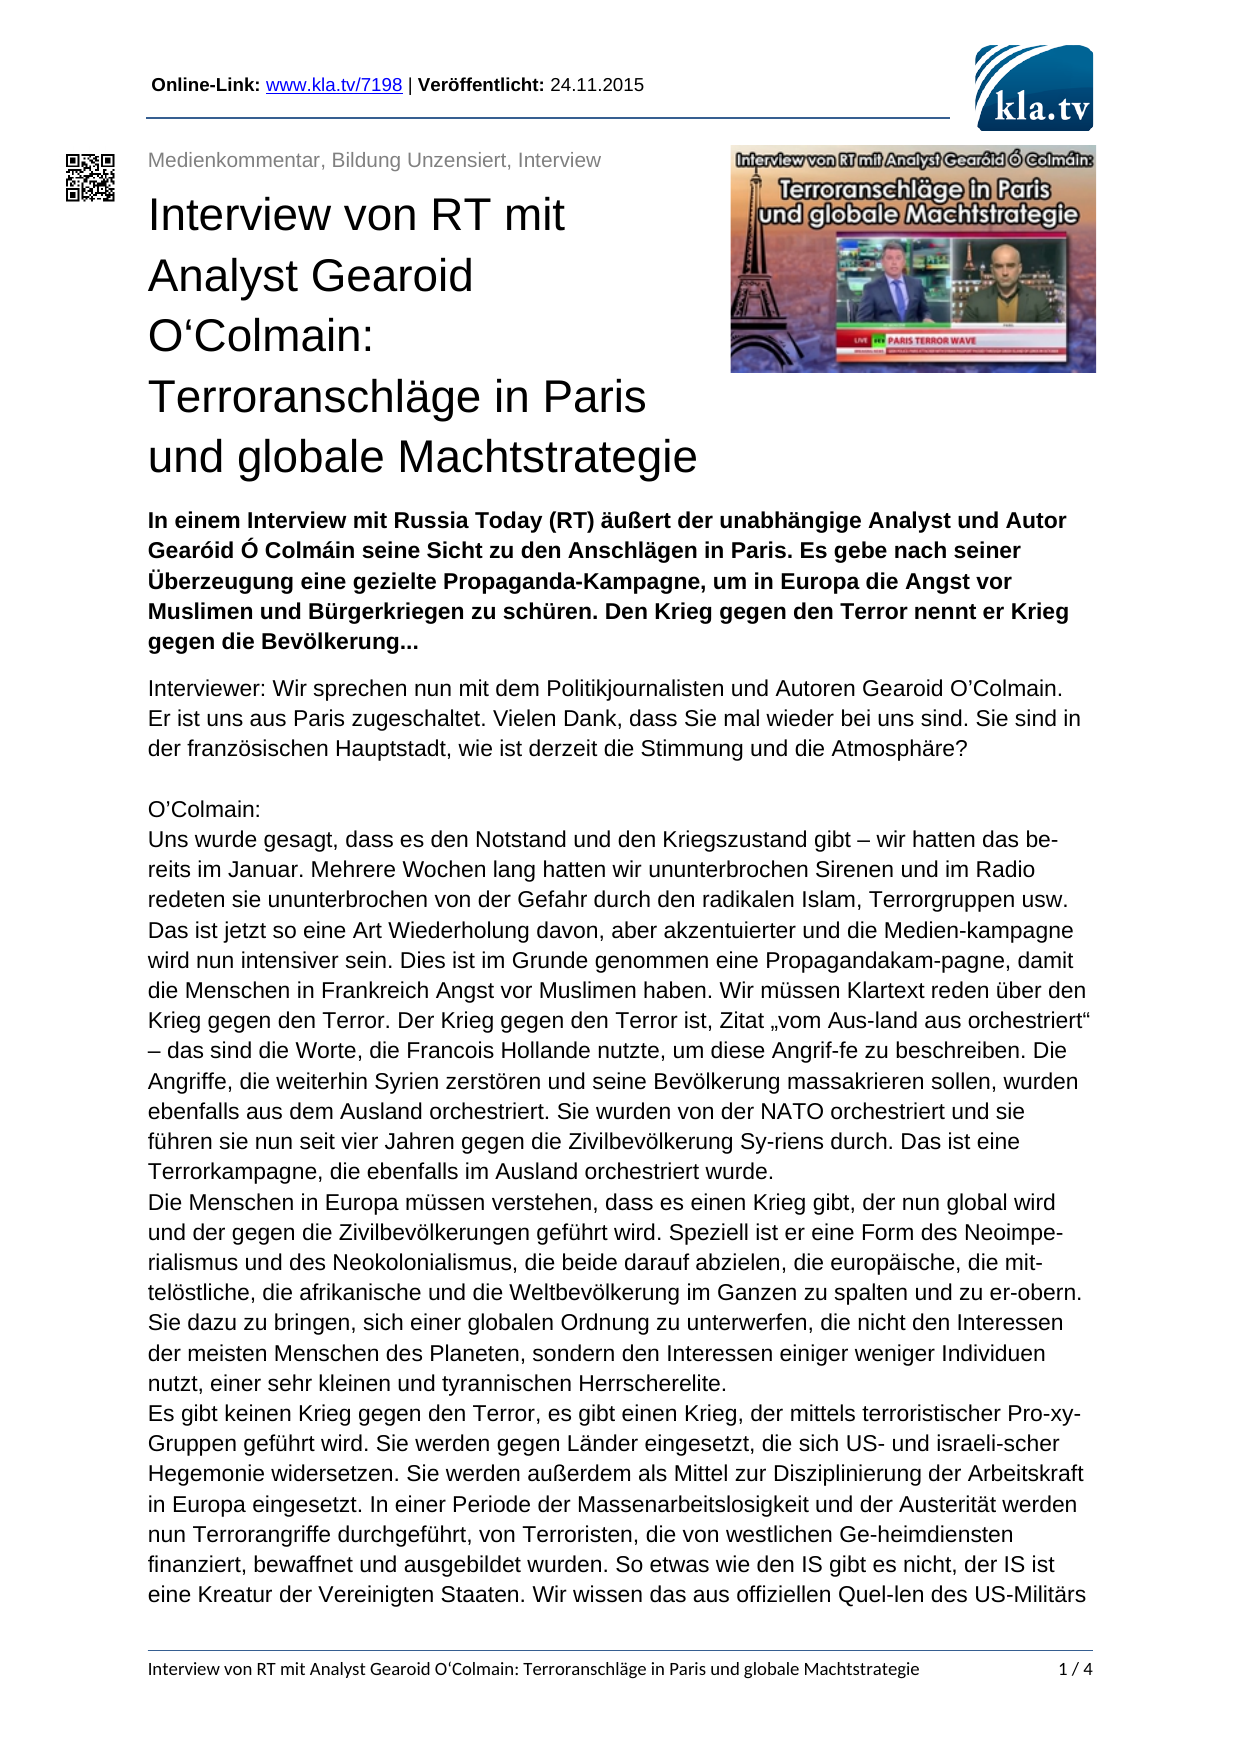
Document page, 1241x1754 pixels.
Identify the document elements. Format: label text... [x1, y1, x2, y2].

text Medienkommentar, Bildung Unzensiert, Interview [148, 148, 1093, 172]
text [148, 675, 1093, 1607]
text Interview von RT mit Analyst Gearoid O‘Colmain: Terroranschläge in Paris und globale Machtstrategie [148, 188, 1093, 483]
text In einem Interview mit Russia Today (RT) äußert der unabhängige Analyst und Autor Gearóid Ó Colmáin seine Sicht zu den Anschlägen in Paris. Es gebe nach seiner Überzeugung eine gezielte Propaganda-Kampagne, um in Europa die Angst vor Muslimen und Bürgerkriegen zu schüren. Den Krieg gegen den Terror nennt er Krieg gegen die Bevölkerung... [148, 507, 1093, 654]
